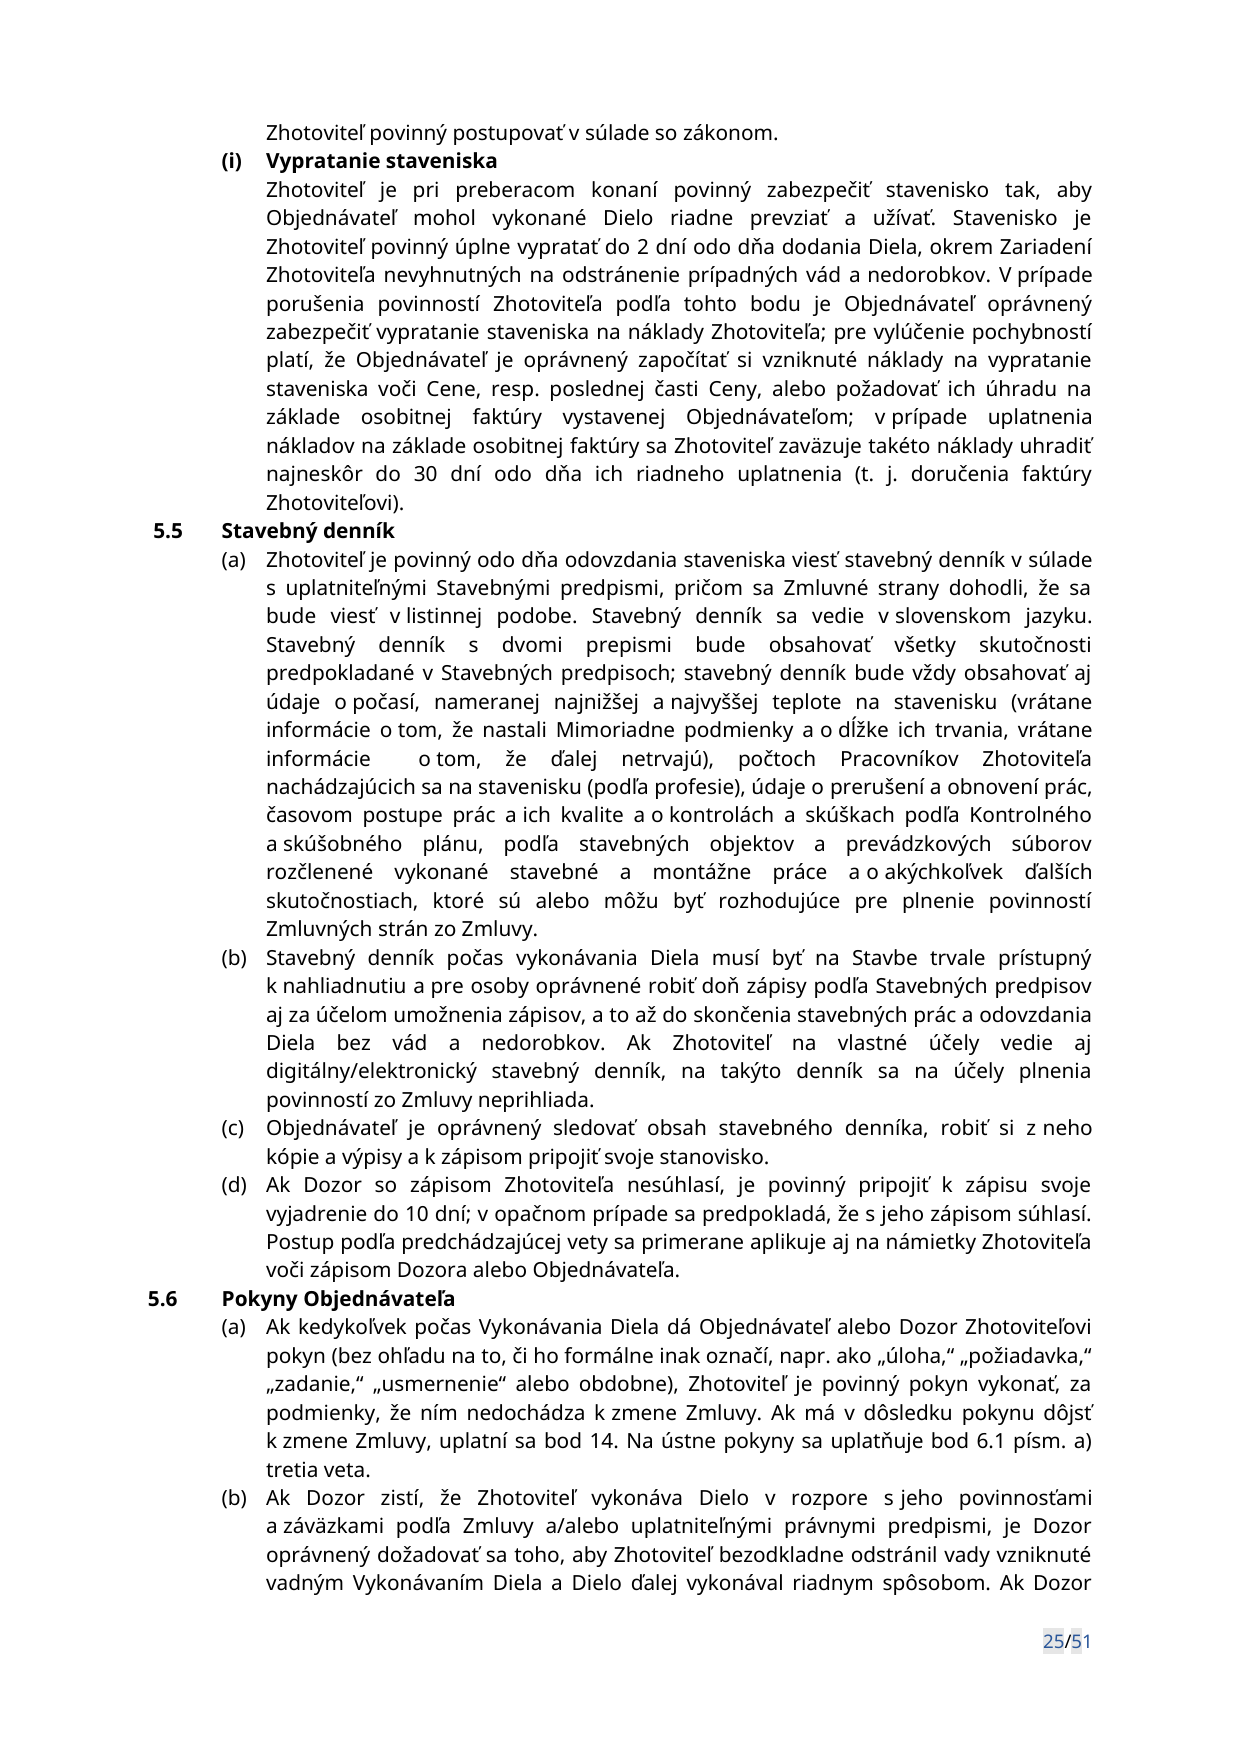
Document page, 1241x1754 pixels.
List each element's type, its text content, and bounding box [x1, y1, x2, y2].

text (i) Vypratanie staveniska [221, 147, 1096, 175]
text 5.6 Pokyny Objednávateľa [148, 1284, 1093, 1312]
list Ak kedykoľvek počas Vykonávania Diela dá Objednávateľ alebo Dozor Zhotoviteľovi pokyn (bez ohľadu na to, či ho formálne inak označí, napr. ako „úloha,“ „požiadavka,“ „zadanie,“ „usmernenie“ alebo obdobne), Zhotoviteľ je povinný pokyn vykonať, za podmienky, že ním nedochádza k zmene Zmluvy. Ak má v dôsledku pokynu dôjsť k zmene Zmluvy, uplatní sa bod 14. Na ústne pokyny sa uplatňuje bod 6.1 písm. a) tretia veta. [221, 1312, 1093, 1483]
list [221, 1483, 1093, 1597]
text Zhotoviteľ je pri preberacom konaní povinný zabezpečiť stavenisko tak, aby Objednávateľ mohol vykonané Dielo riadne prevziať a užívať. Stavenisko je Zhotoviteľ povinný úplne vypratať do 2 dní odo dňa dodania Diela, okrem Zariadení Zhotoviteľa nevyhnutných na odstránenie prípadných vád a nedorobkov. V prípade porušenia povinností Zhotoviteľa podľa tohto bodu je Objednávateľ oprávnený zabezpečiť vypratanie staveniska na náklady Zhotoviteľa; pre vylúčenie pochybností platí, že Objednávateľ je oprávnený započítať si vzniknuté náklady na vypratanie staveniska voči Cene, resp. poslednej časti Ceny, alebo požadovať ich úhradu na základe osobitnej faktúry vystavenej Objednávateľom; v prípade uplatnenia nákladov na základe osobitnej faktúry sa Zhotoviteľ zaväzuje takéto náklady uhradiť najneskôr do 30 dní odo dňa ich riadneho uplatnenia (t. j. doručenia faktúry Zhotoviteľovi). [221, 175, 1093, 516]
text (d) Ak Dozor so zápisom Zhotoviteľa nesúhlasí, je povinný pripojiť k zápisu svoje vyjadrenie do 10 dní; v opačnom prípade sa predpokladá, že s jeho zápisom súhlasí. Postup podľa predchádzajúcej vety sa primerane aplikuje aj na námietky Zhotoviteľa voči zápisom Dozora alebo Objednávateľa. [221, 1170, 1093, 1284]
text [221, 118, 1096, 147]
text (c) Objednávateľ je oprávnený sledovať obsah stavebného denníka, robiť si z neho kópie a výpisy a k zápisom pripojiť svoje stanovisko. [221, 1113, 1093, 1170]
text 5.5 Stavebný denník [148, 516, 1093, 545]
text (b) Stavebný denník počas vykonávania Diela musí byť na Stavbe trvale prístupný k nahliadnutiu a pre osoby oprávnené robiť doň zápisy podľa Stavebných predpisov aj za účelom umožnenia zápisov, a to až do skončenia stavebných prác a odovzdania Diela bez vád a nedorobkov. Ak Zhotoviteľ na vlastné účely vedie aj digitálny/elektronický stavebný denník, na takýto denník sa na účely plnenia povinností zo Zmluvy neprihliada. [221, 943, 1093, 1113]
text (a) Zhotoviteľ je povinný odo dňa odovzdania staveniska viesť stavebný denník v súlade s uplatniteľnými Stavebnými predpismi, pričom sa Zmluvné strany dohodli, že sa bude viesť v listinnej podobe. Stavebný denník sa vedie v slovenskom jazyku. Stavebný denník s dvomi prepismi bude obsahovať všetky skutočnosti predpokladané v Stavebných predpisoch; stavebný denník bude vždy obsahovať aj údaje o počasí, nameranej najnižšej a najvyššej teplote na stavenisku (vrátane informácie o tom, že nastali Mimoriadne podmienky a o dĺžke ich trvania, vrátane informácie o tom, že ďalej netrvajú), počtoch Pracovníkov Zhotoviteľa nachádzajúcich sa na stavenisku (podľa profesie), údaje o prerušení a obnovení prác, časovom postupe prác a ich kvalite a o kontrolách a skúškach podľa Kontrolného a skúšobného plánu, podľa stavebných objektov a prevádzkových súborov rozčlenené vykonané stavebné a montážne práce a o akýchkoľvek ďalších skutočnostiach, ktoré sú alebo môžu byť rozhodujúce pre plnenie povinností Zmluvných strán zo Zmluvy. [221, 545, 1093, 943]
